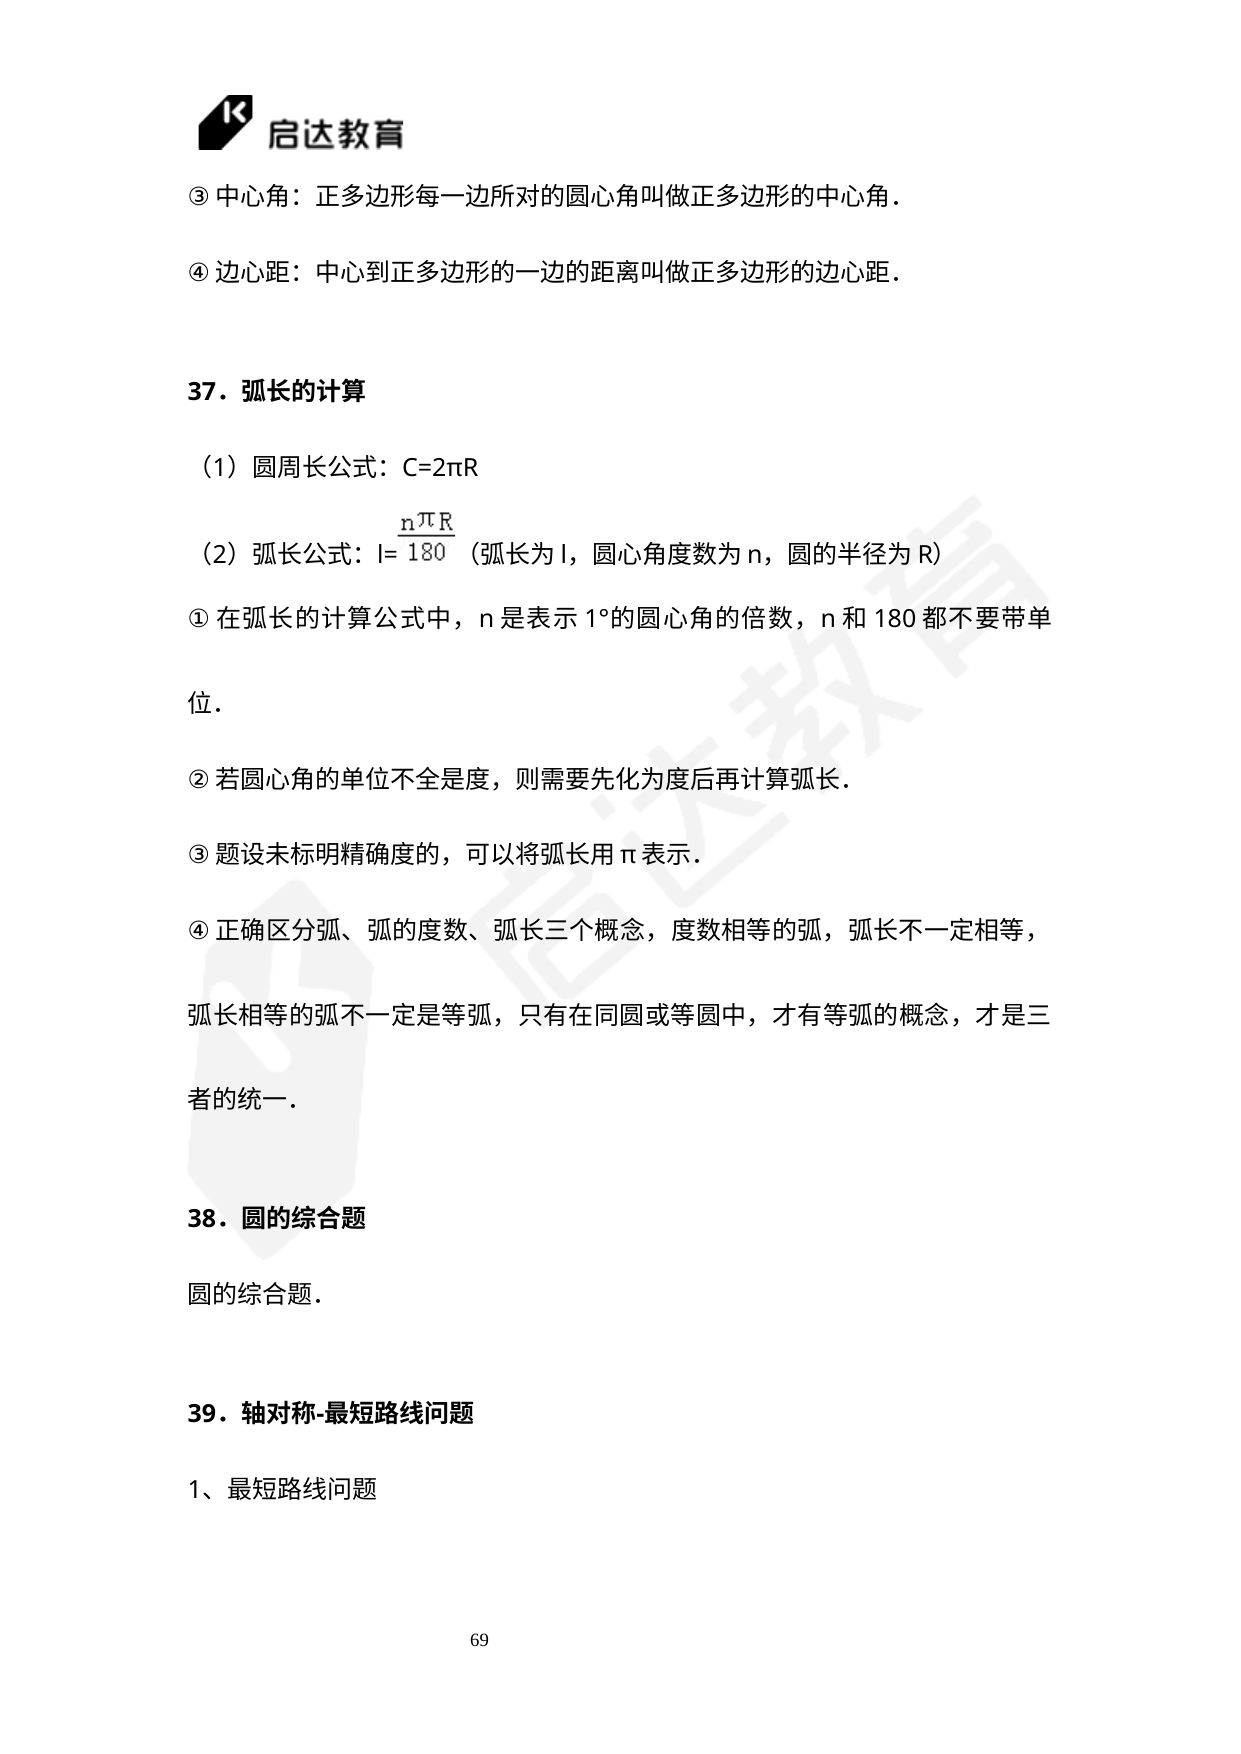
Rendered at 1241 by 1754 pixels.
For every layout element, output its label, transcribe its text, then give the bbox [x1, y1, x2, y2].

text 37．弧长的计算 [187, 357, 1053, 422]
text 圆的综合题． [187, 1260, 1053, 1325]
picture [397, 508, 456, 564]
text 39．轴对称-最短路线问题 [187, 1379, 1053, 1444]
text ④正确区分弧、弧的度数、弧长三个概念，度数相等的弧，弧长不一定相等，弧长相等的弧不一定是等弧，只有在同圆或等圆中，才有等弧的概念，才是三者的统一． [187, 896, 1053, 1130]
picture [198, 95, 404, 150]
text ①在弧长的计算公式中，n是表示1°的圆心角的倍数，n和180都不要带单位． [187, 584, 1053, 734]
text ④边心距：中心到正多边形的一边的距离叫做正多边形的边心距． [187, 238, 1053, 303]
text ③中心角：正多边形每一边所对的圆心角叫做正多边形的中心角． [187, 162, 1053, 227]
text （1）圆周长公式：C=2πR [187, 433, 1053, 498]
text ③题设未标明精确度的，可以将弧长用π表示． [187, 821, 1053, 886]
text 1、最短路线问题 [187, 1455, 1053, 1520]
text （2）弧长公式：l=（弧长为l，圆心角度数为n，圆的半径为R） [187, 509, 1053, 574]
text 38．圆的综合题 [187, 1184, 1053, 1249]
text ②若圆心角的单位不全是度，则需要先化为度后再计算弧长． [187, 745, 1053, 810]
